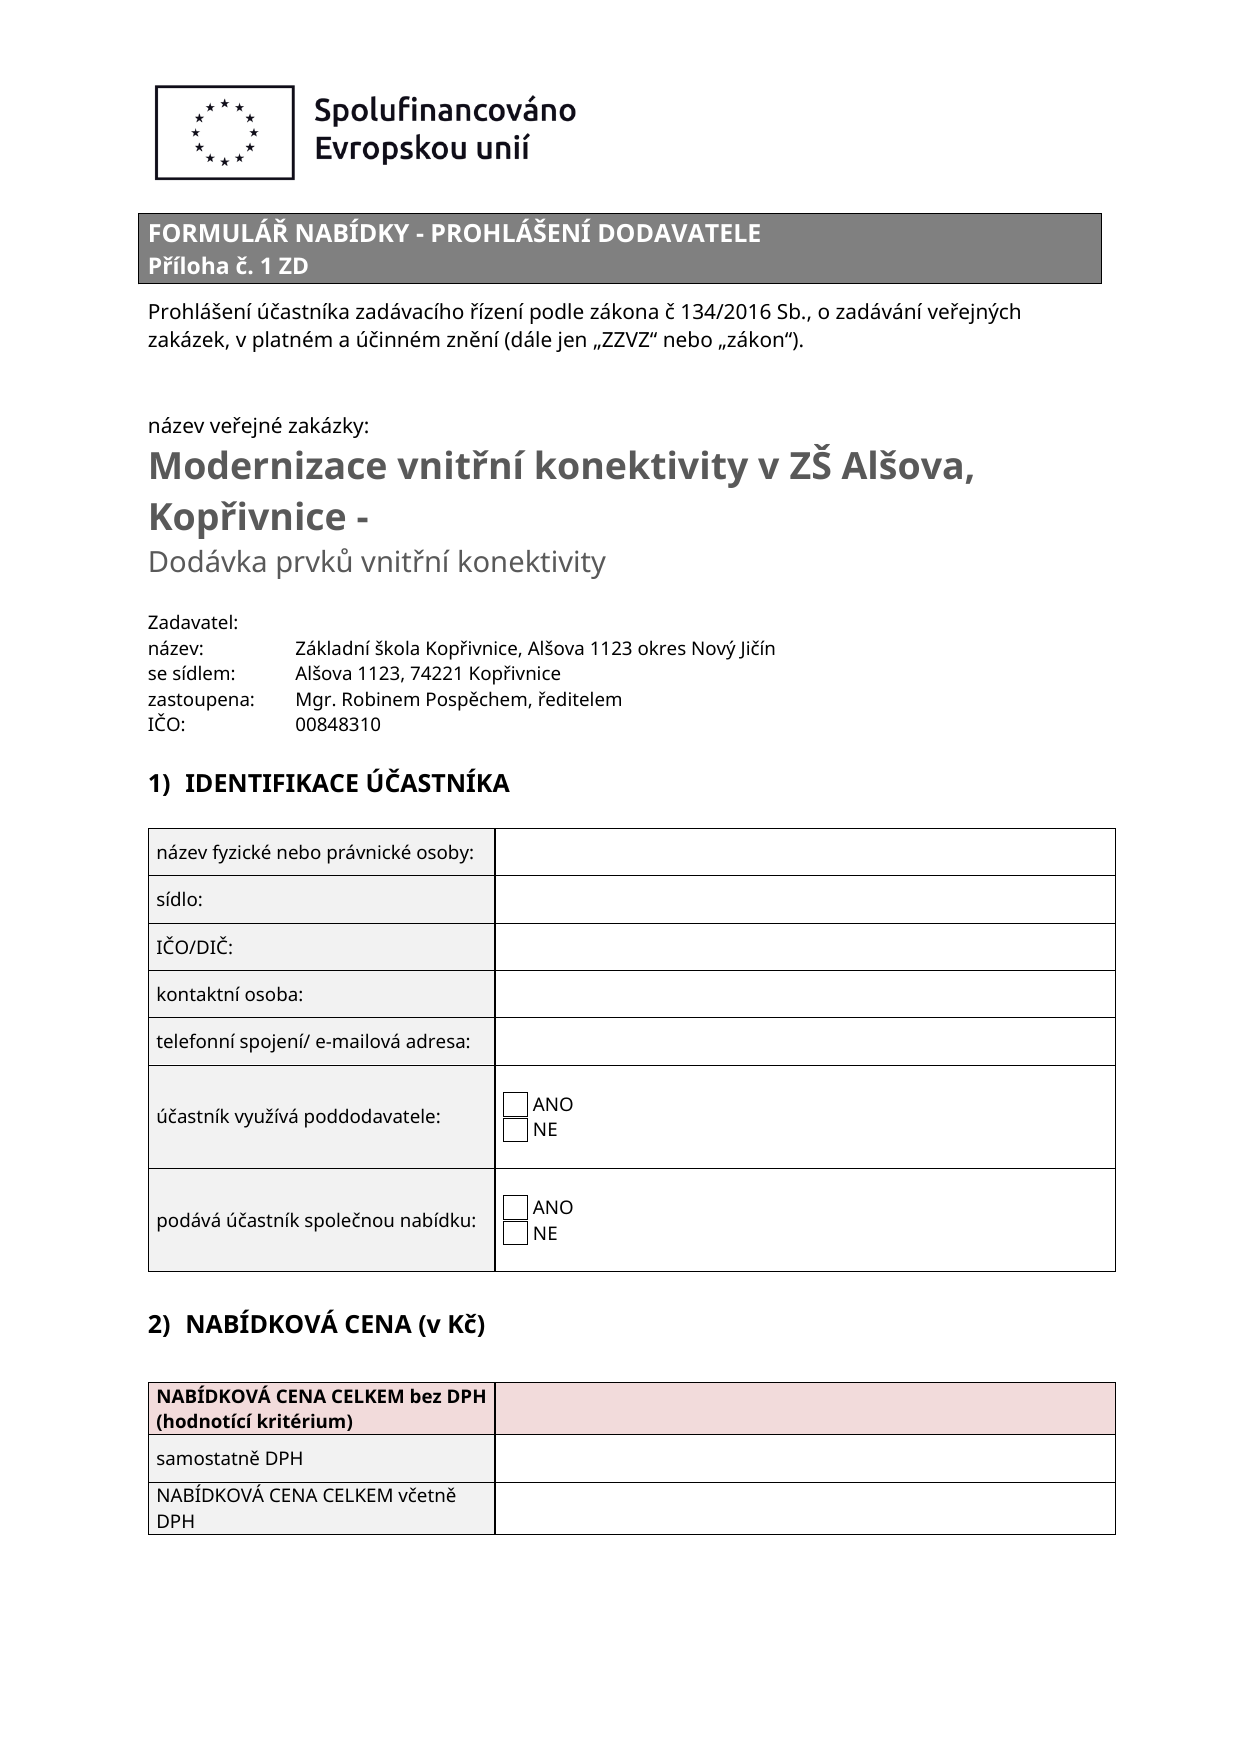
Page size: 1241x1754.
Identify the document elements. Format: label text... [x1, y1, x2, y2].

text Dodávka prvků vnitřní konektivity [148, 541, 1093, 581]
table_cell samostatně DPH [149, 1435, 494, 1482]
text název veřejné zakázky: [148, 411, 1093, 439]
picture [147, 73, 593, 189]
table_cell ANO NE [496, 1169, 1115, 1271]
table_cell [496, 924, 1115, 970]
table_cell [496, 876, 1115, 923]
subtitle identifikace účastníka [148, 766, 510, 800]
table_cell [496, 1018, 1115, 1064]
table_cell NABÍDKOVÁ CENA CELKEM včetně DPH [149, 1483, 494, 1534]
subtitle NABÍDKOVÁ CENA (v Kč) [148, 1307, 485, 1341]
table_header NABÍDKOVÁ CENA CELKEM bez DPH (hodnotící kritérium) [149, 1383, 494, 1434]
text Zadavatel: [148, 609, 1093, 635]
table_cell telefonní spojení/ e-mailová adresa: [149, 1018, 494, 1064]
text Modernizace vnitřní konektivity v ZŠ Alšova, Kopřivnice - [148, 439, 1093, 541]
text FORMULÁŘ NABÍDKY - PROHLÁŠENÍ DODAVATELE [139, 214, 1101, 247]
table_cell IČO/DIČ: [149, 924, 494, 970]
text Prohlášení účastníka zadávacího řízení podle zákona č 134/2016 Sb., o zadávání veřejných zakázek, v platném a účinném znění (dále jen „ZZVZ“ nebo „zákon“). [148, 297, 1093, 354]
table_cell kontaktní osoba: [149, 971, 494, 1017]
text se sídlem: Alšova 1123, 74221 Kopřivnice [148, 661, 1093, 686]
table_header název fyzické nebo právnické osoby: [149, 829, 494, 875]
table_cell podává účastník společnou nabídku: [149, 1169, 494, 1271]
table_cell ANO NE [496, 1066, 1115, 1168]
table_cell [496, 971, 1115, 1017]
text IČO: 00848310 [148, 712, 1093, 737]
table_cell [496, 1435, 1115, 1482]
table_cell účastník využívá poddodavatele: [149, 1066, 494, 1168]
table_cell sídlo: [149, 876, 494, 923]
table_cell [496, 1483, 1115, 1534]
text zastoupena: Mgr. Robinem Pospěchem, ředitelem [148, 686, 1093, 712]
text Příloha č. 1 ZD [139, 247, 1101, 283]
table_header [496, 1383, 1115, 1434]
table_header [496, 829, 1115, 875]
text název: Základní škola Kopřivnice, Alšova 1123 okres Nový Jičín [148, 635, 1093, 661]
